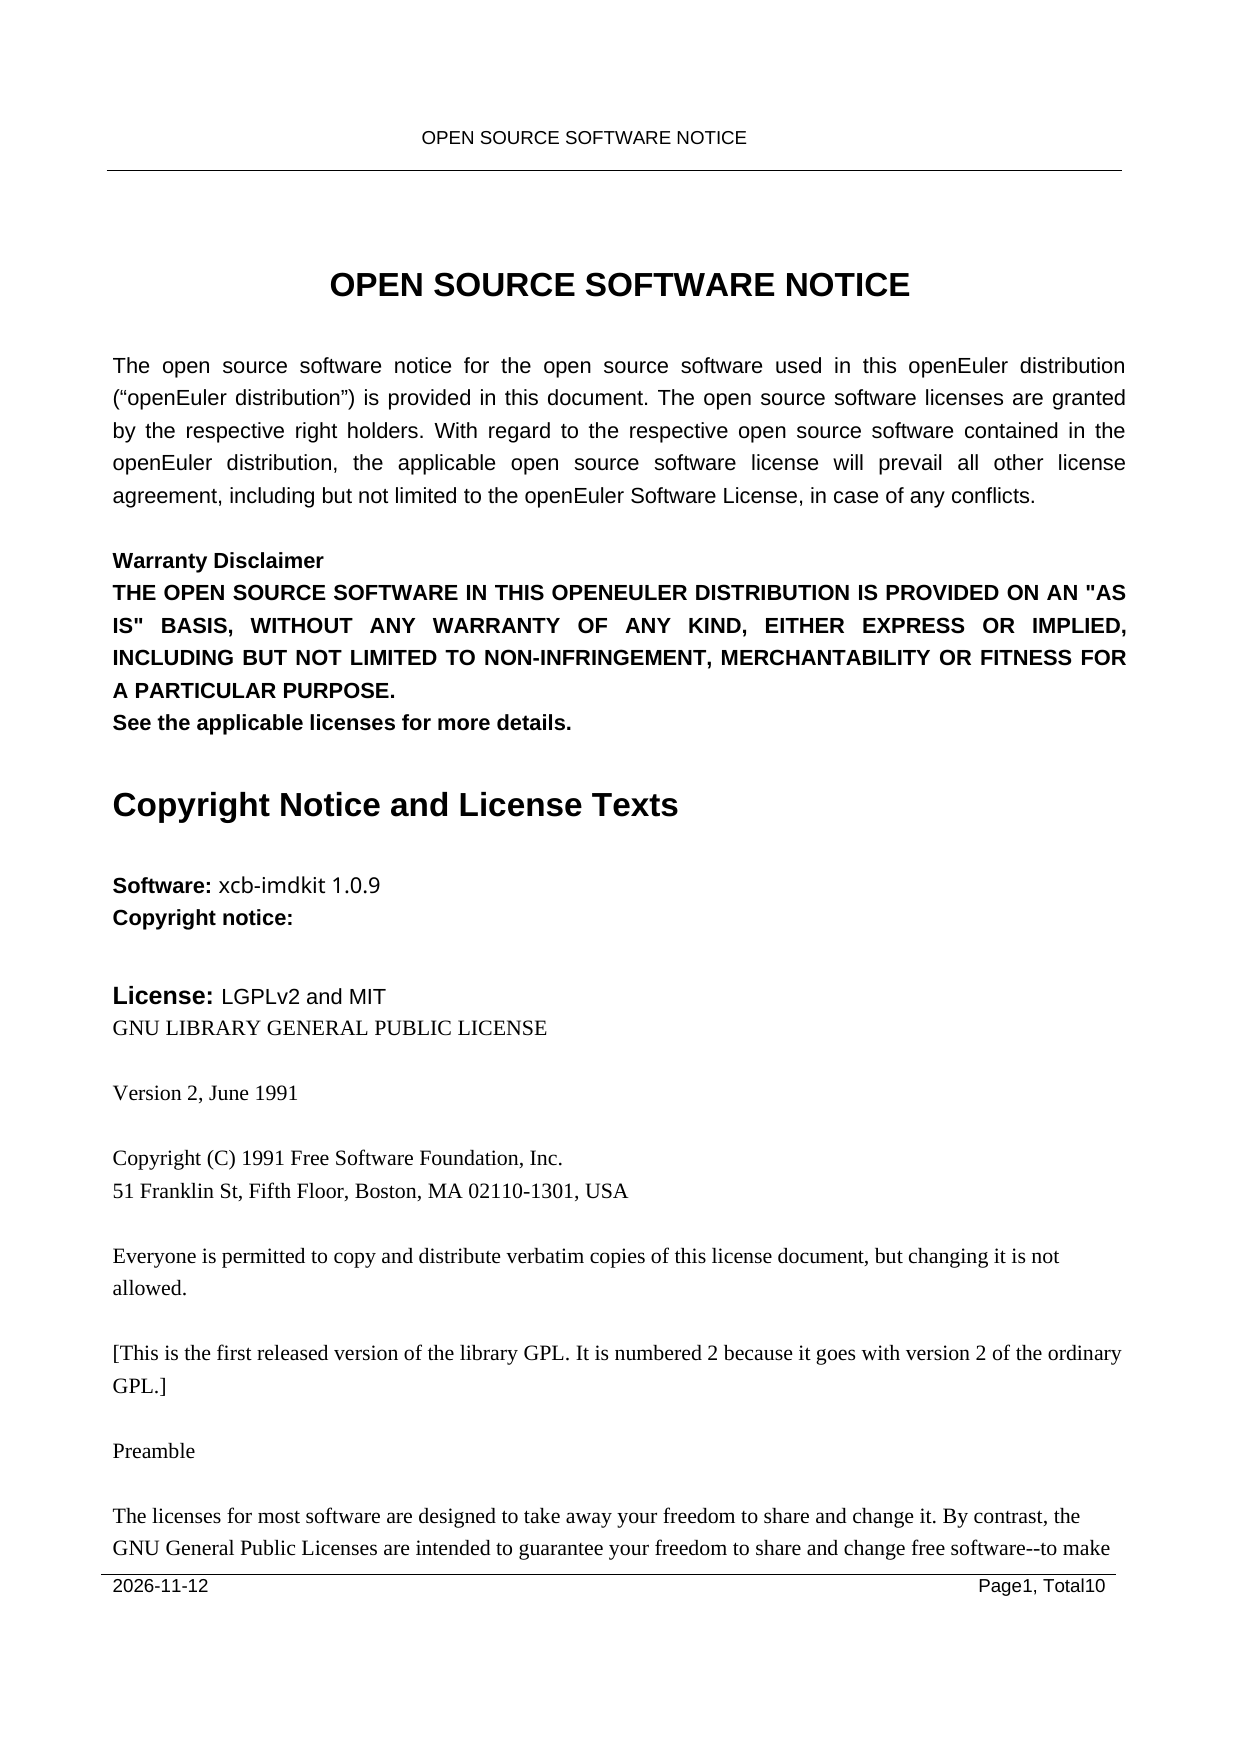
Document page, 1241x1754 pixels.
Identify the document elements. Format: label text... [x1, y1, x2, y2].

text The open source software notice for the open source software used in this openEuler distribution (“openEuler distribution”) is provided in this document. The open source software licenses are granted by the respective right holders. With regard to the respective open source software contained in the openEuler distribution, the applicable open source software license will prevail all other license agreement, including but not limited to the openEuler Software License, in case of any conflicts. [112, 349, 1128, 511]
text THE OPEN SOURCE SOFTWARE IN THIS OPENEULER DISTRIBUTION IS PROVIDED ON AN "AS IS" BASIS, WITHOUT ANY WARRANTY OF ANY KIND, EITHER EXPRESS OR IMPLIED, INCLUDING BUT NOT LIMITED TO NON-INFRINGEMENT, MERCHANTABILITY OR FITNESS FOR A PARTICULAR PURPOSE. See the applicable licenses for more details. [112, 576, 1128, 739]
text Copyright Notice and License Texts [112, 771, 1128, 836]
text Copyright notice: [112, 901, 1128, 934]
title Software: xcb-imdkit 1.0.9 [112, 869, 1128, 901]
text OPEN SOURCE SOFTWARE NOTICE [112, 251, 1128, 316]
text Warranty Disclaimer [112, 544, 1128, 576]
text License: LGPLv2 and MIT [112, 979, 1128, 1012]
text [112, 1012, 1128, 1564]
